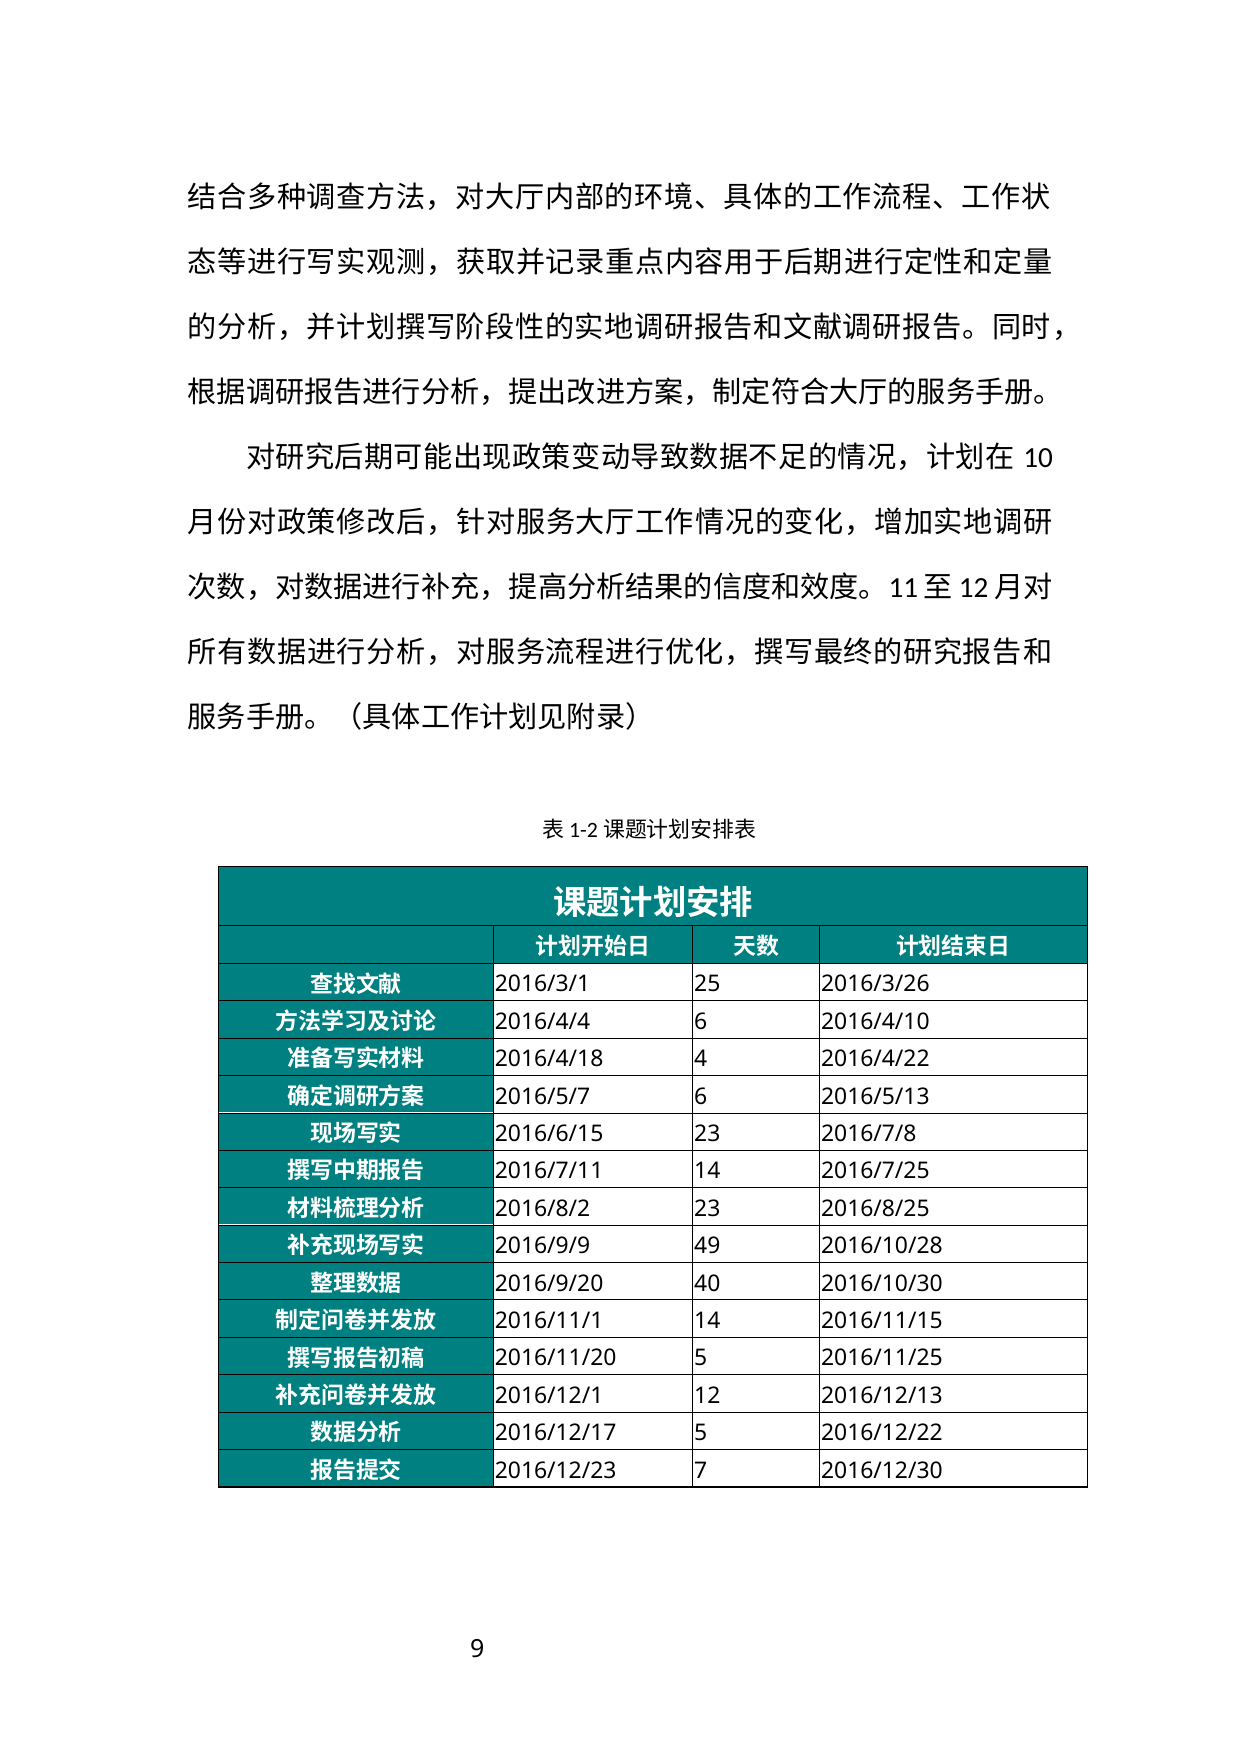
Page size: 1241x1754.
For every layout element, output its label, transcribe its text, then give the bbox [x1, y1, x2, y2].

table_cell 2016/4/22 [820, 1039, 1087, 1075]
table_cell 2016/8/2 [494, 1188, 692, 1224]
table_cell 2016/10/28 [820, 1226, 1087, 1262]
table_cell 2016/11/15 [820, 1300, 1087, 1337]
table_cell 2016/8/25 [820, 1188, 1087, 1224]
table_cell 2016/12/17 [494, 1413, 692, 1449]
table_cell 天数 [693, 926, 819, 963]
table_cell 2016/3/26 [820, 964, 1087, 1000]
table_cell [219, 926, 493, 963]
table_cell 2016/7/11 [494, 1151, 692, 1187]
table_cell 2016/3/1 [494, 964, 692, 1000]
table_cell 材料梳理分析 [219, 1188, 493, 1224]
table_cell 6 [693, 1001, 819, 1038]
table_cell 2016/7/25 [820, 1151, 1087, 1187]
table_cell 数据分析 [219, 1413, 493, 1449]
table_cell 4 [693, 1039, 819, 1075]
table_cell 2016/9/20 [494, 1263, 692, 1299]
table_cell 准备写实材料 [219, 1039, 493, 1075]
table_cell 2016/5/7 [494, 1076, 692, 1112]
table_cell 6 [693, 1076, 819, 1112]
table_cell 确定调研方案 [219, 1076, 493, 1112]
table_cell 7 [693, 1450, 819, 1486]
table_cell 2016/12/23 [494, 1450, 692, 1486]
table_cell 现场写实 [219, 1114, 493, 1150]
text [187, 162, 1053, 422]
text 对研究后期可能出现政策变动导致数据不足的情况，计划在10月份对政策修改后，针对服务大厅工作情况的变化，增加实地调研次数，对数据进行补充，提高分析结果的信度和效度。11至12月对所有数据进行分析，对服务流程进行优化，撰写最终的研究报告和服务手册。（具体工作计划见附录） [187, 422, 1053, 747]
table_cell 14 [693, 1300, 819, 1337]
table_cell 25 [693, 964, 819, 1000]
table_cell 23 [693, 1114, 819, 1150]
table_header 课题计划安排 [219, 867, 1087, 925]
table_cell 补充问卷并发放 [219, 1375, 493, 1412]
table_cell 23 [693, 1188, 819, 1224]
table_cell 2016/12/13 [820, 1375, 1087, 1412]
table_cell 5 [693, 1338, 819, 1374]
text 表1-2 课题计划安排表 [187, 812, 1053, 844]
table_cell 2016/12/1 [494, 1375, 692, 1412]
table_cell 2016/4/10 [820, 1001, 1087, 1038]
table_cell 40 [693, 1263, 819, 1299]
table_cell 2016/4/18 [494, 1039, 692, 1075]
table_cell 2016/12/22 [820, 1413, 1087, 1449]
table_cell 计划开始日 [494, 926, 692, 963]
table_cell 2016/9/9 [494, 1226, 692, 1262]
table_cell 12 [693, 1375, 819, 1412]
table_cell 撰写中期报告 [219, 1151, 493, 1187]
table_cell 查找文献 [219, 964, 493, 1000]
table_cell 2016/12/30 [820, 1450, 1087, 1486]
table_cell 2016/4/4 [494, 1001, 692, 1038]
table_cell 计划结束日 [820, 926, 1087, 963]
table_cell 2016/6/15 [494, 1114, 692, 1150]
table_cell 方法学习及讨论 [219, 1001, 493, 1038]
table_cell 整理数据 [219, 1263, 493, 1299]
table_cell 报告提交 [219, 1450, 493, 1486]
table_cell 14 [693, 1151, 819, 1187]
table_cell 2016/10/30 [820, 1263, 1087, 1299]
table_cell 2016/11/1 [494, 1300, 692, 1337]
table_cell 5 [693, 1413, 819, 1449]
table_cell 2016/11/20 [494, 1338, 692, 1374]
table_cell 制定问卷并发放 [219, 1300, 493, 1337]
table_cell 2016/11/25 [820, 1338, 1087, 1374]
table_cell 撰写报告初稿 [219, 1338, 493, 1374]
table_cell 2016/5/13 [820, 1076, 1087, 1112]
table_cell 补充现场写实 [219, 1226, 493, 1262]
table_cell 49 [693, 1226, 819, 1262]
table_cell 2016/7/8 [820, 1114, 1087, 1150]
